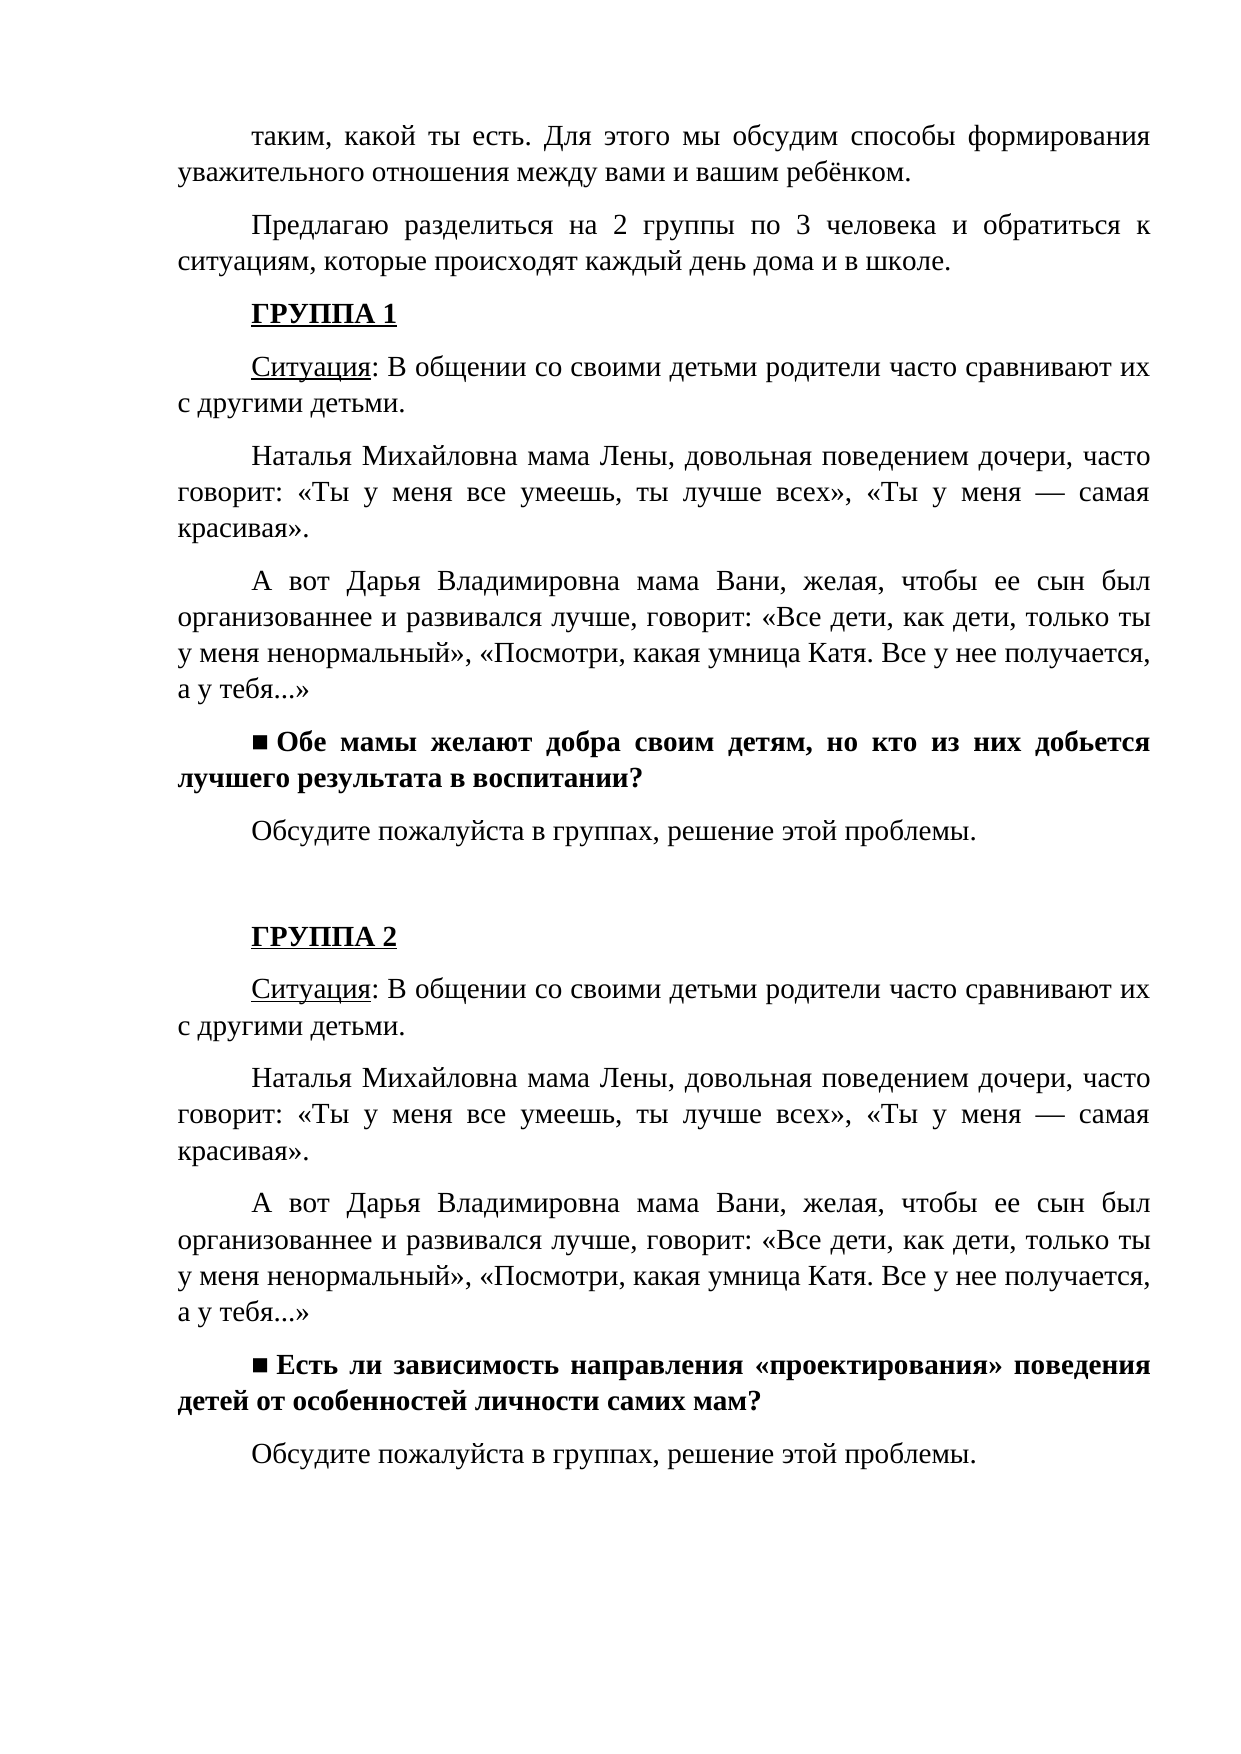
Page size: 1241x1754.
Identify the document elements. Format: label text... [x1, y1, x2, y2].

text Наталья Михайловна мама Лены, довольная поведением дочери, часто говорит: «Ты у меня все умеешь, ты лучше всех», «Ты у меня — самая красивая». [177, 438, 1152, 544]
text ■ Обе мамы желают добра своим детям, но кто из них добьется лучшего результата в воспитании? [177, 724, 1152, 794]
text Ситуация: В общении со своими детьми родители часто сравнивают их с другими детьми. [177, 972, 1152, 1041]
text А вот Дарья Владимировна мама Вани, желая, чтобы ее сын был организованнее и развивался лучше, говорит: «Все дети, как дети, только ты у меня ненормальный», «Посмотри, какая умница Катя. Все у нее получается, а у тебя...» [177, 563, 1152, 705]
text Предлагаю разделиться на 2 группы по 3 человека и обратиться к ситуациям, которые происходят каждый день дома и в школе. [177, 207, 1152, 277]
text Ситуация: В общении со своими детьми родители часто сравнивают их с другими детьми. [177, 349, 1152, 418]
text ГРУППА 2 [177, 919, 1152, 952]
text Обсудите пожалуйста в группах, решение этой проблемы. [177, 813, 1152, 847]
text ГРУППА 1 [177, 296, 1152, 329]
text Обсудите пожалуйста в группах, решение этой проблемы. [177, 1436, 1152, 1469]
text ■ Есть ли зависимость направления «проектирования» поведения детей от особенностей личности самих мам? [177, 1347, 1152, 1417]
text А вот Дарья Владимировна мама Вани, желая, чтобы ее сын был организованнее и развивался лучше, говорит: «Все дети, как дети, только ты у меня ненормальный», «Посмотри, какая умница Катя. Все у нее получается, а у тебя...» [177, 1186, 1152, 1328]
text таким, какой ты есть. Для этого мы обсудим способы формирования уважительного отношения между вами и вашим ребёнком. [177, 118, 1152, 188]
text Наталья Михайловна мама Лены, довольная поведением дочери, часто говорит: «Ты у меня все умеешь, ты лучше всех», «Ты у меня — самая красивая». [177, 1061, 1152, 1166]
